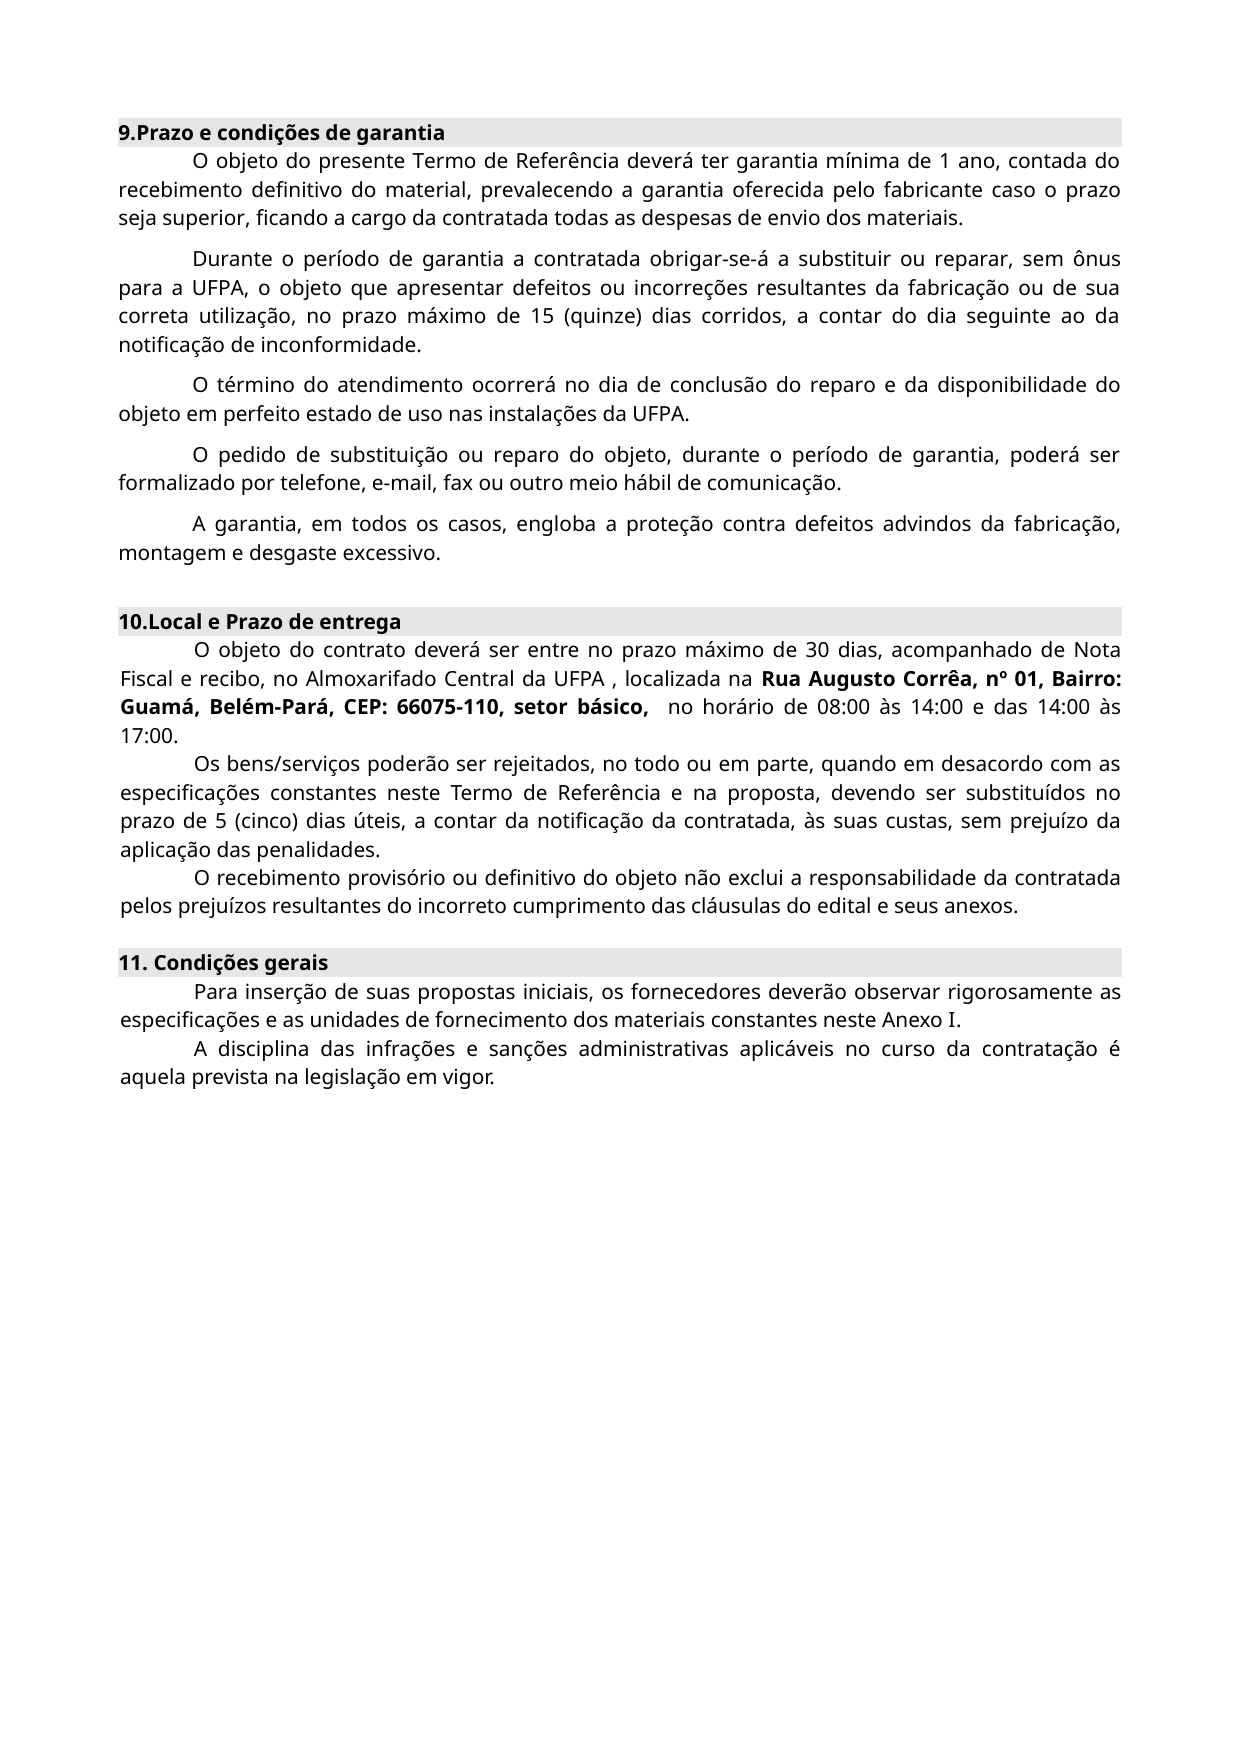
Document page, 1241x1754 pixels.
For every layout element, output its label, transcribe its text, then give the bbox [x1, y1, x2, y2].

text Durante o período de garantia a contratada obrigar-se-á a substituir ou reparar, sem ônus para a UFPA, o objeto que apresentar defeitos ou incorreções resultantes da fabricação ou de sua correta utilização, no prazo máximo de 15 (quinze) dias corridos, a contar do dia seguinte ao da notificação de inconformidade. [118, 244, 1122, 358]
subtitle Prazo e condições de garantia [118, 118, 1122, 147]
text Os bens/serviços poderão ser rejeitados, no todo ou em parte, quando em desacordo com as especificações constantes neste Termo de Referência e na proposta, devendo ser substituídos no prazo de 5 (cinco) dias úteis, a contar da notificação da contratada, às suas custas, sem prejuízo da aplicação das penalidades. [120, 749, 1122, 863]
text O objeto do presente Termo de Referência deverá ter garantia mínima de 1 ano, contada do recebimento definitivo do material, prevalecendo a garantia oferecida pelo fabricante caso o prazo seja superior, ficando a cargo da contratada todas as despesas de envio dos materiais. [118, 147, 1122, 232]
text O término do atendimento ocorrerá no dia de conclusão do reparo e da disponibilidade do objeto em perfeito estado de uso nas instalações da UFPA. [118, 371, 1122, 427]
text O objeto do contrato deverá ser entre no prazo máximo de 30 dias, acompanhado de Nota Fiscal e recibo, no Almoxarifado Central da UFPA , localizada na Rua Augusto Corrêa, nº 01, Bairro: Guamá, Belém-Pará, CEP: 66075-110, setor básico, no horário de 08:00 às 14:00 e das 14:00 às 17:00. [120, 636, 1122, 749]
text Para inserção de suas propostas iniciais, os fornecedores deverão observar rigorosamente as especificações e as unidades de fornecimento dos materiais constantes neste Anexo I. [120, 977, 1122, 1034]
text O pedido de substituição ou reparo do objeto, durante o período de garantia, poderá ser formalizado por telefone, e-mail, fax ou outro meio hábil de comunicação. [118, 440, 1122, 497]
subtitle Local e Prazo de entrega [118, 607, 1122, 636]
text A disciplina das infrações e sanções administrativas aplicáveis no curso da contratação é aquela prevista na legislação em vigor. [120, 1034, 1122, 1091]
text A garantia, em todos os casos, engloba a proteção contra defeitos advindos da fabricação, montagem e desgaste excessivo. [118, 509, 1122, 566]
text O recebimento provisório ou definitivo do objeto não exclui a responsabilidade da contratada pelos prejuízos resultantes do incorreto cumprimento das cláusulas do edital e seus anexos. [120, 863, 1122, 920]
subtitle Condições gerais [118, 948, 1122, 977]
